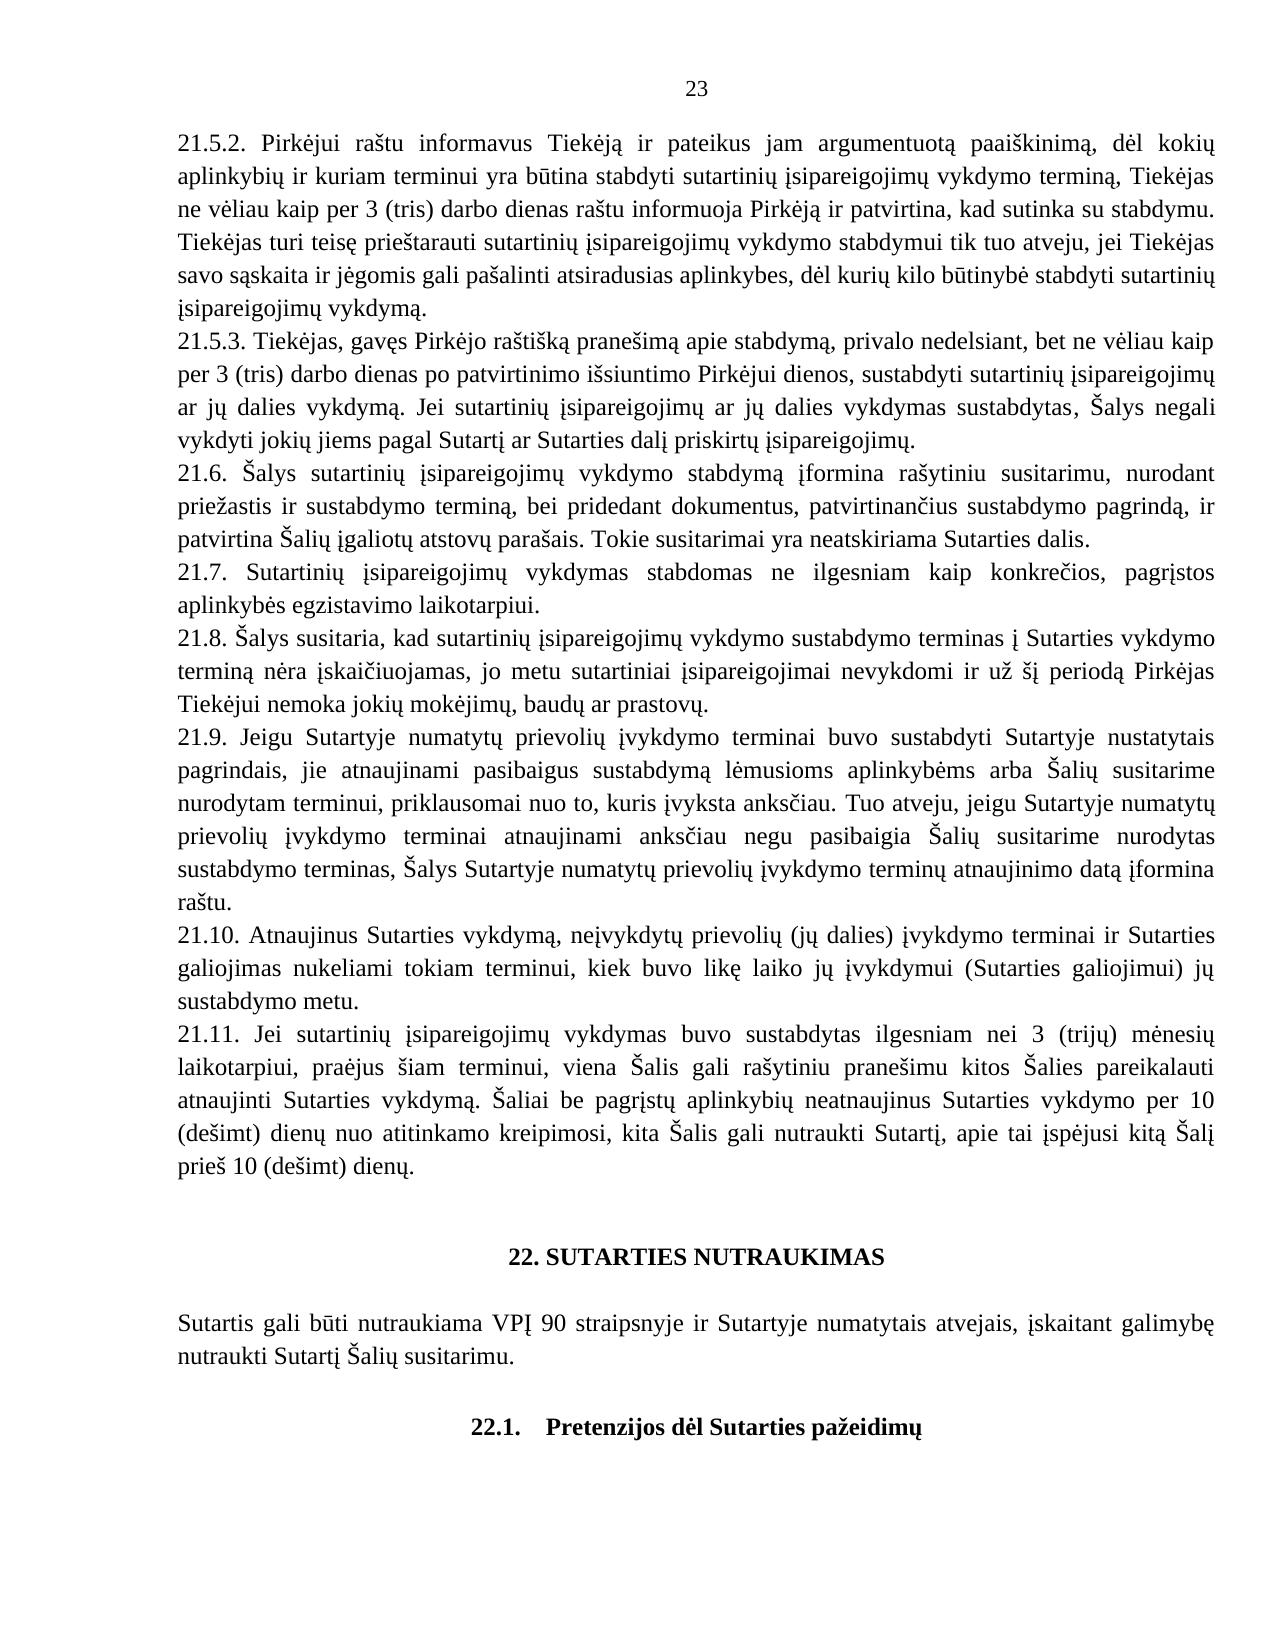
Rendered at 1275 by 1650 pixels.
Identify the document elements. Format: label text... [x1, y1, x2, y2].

subtitle Pretenzijos dėl Sutarties pažeidimų [177, 1412, 1216, 1440]
text Sutartis gali būti nutraukiama VPĮ 90 straipsnyje ir Sutartyje numatytais atvejais, įskaitant galimybę nutraukti Sutartį Šalių susitarimu. [177, 1308, 1216, 1370]
text 21.5.3. Tiekėjas, gavęs Pirkėjo raštišką pranešimą apie stabdymą, privalo nedelsiant, bet ne vėliau kaip per 3 (tris) darbo dienas po patvirtinimo išsiuntimo Pirkėjui dienos, sustabdyti sutartinių įsipareigojimų ar jų dalies vykdymą. Jei sutartinių įsipareigojimų ar jų dalies vykdymas sustabdytas, Šalys negali vykdyti jokių jiems pagal Sutartį ar Sutarties dalį priskirtų įsipareigojimų. [177, 326, 1216, 454]
text 21.6. Šalys sutartinių įsipareigojimų vykdymo stabdymą įformina rašytiniu susitarimu, nurodant priežastis ir sustabdymo terminą, bei pridedant dokumentus, patvirtinančius sustabdymo pagrindą, ir patvirtina Šalių įgaliotų atstovų parašais. Tokie susitarimai yra neatskiriama Sutarties dalis. [177, 458, 1216, 553]
text 21.7. Sutartinių įsipareigojimų vykdymas stabdomas ne ilgesniam kaip konkrečios, pagrįstos aplinkybės egzistavimo laikotarpiui. [177, 557, 1216, 619]
text 21.9. Jeigu Sutartyje numatytų prievolių įvykdymo terminai buvo sustabdyti Sutartyje nustatytais pagrindais, jie atnaujinami pasibaigus sustabdymą lėmusioms aplinkybėms arba Šalių susitarime nurodytam terminui, priklausomai nuo to, kuris įvyksta anksčiau. Tuo atveju, jeigu Sutartyje numatytų prievolių įvykdymo terminai atnaujinami anksčiau negu pasibaigia Šalių susitarime nurodytas sustabdymo terminas, Šalys Sutartyje numatytų prievolių įvykdymo terminų atnaujinimo datą įformina raštu. [177, 722, 1216, 916]
text 21.8. Šalys susitaria, kad sutartinių įsipareigojimų vykdymo sustabdymo terminas į Sutarties vykdymo terminą nėra įskaičiuojamas, jo metu sutartiniai įsipareigojimai nevykdomi ir už šį periodą Pirkėjas Tiekėjui nemoka jokių mokėjimų, baudų ar prastovų. [177, 623, 1216, 718]
subtitle SUTARTIES NUTRAUKIMAS [177, 1242, 1216, 1271]
text 21.11. Jei sutartinių įsipareigojimų vykdymas buvo sustabdytas ilgesniam nei 3 (trijų) mėnesių laikotarpiui, praėjus šiam terminui, viena Šalis gali rašytiniu pranešimu kitos Šalies pareikalauti atnaujinti Sutarties vykdymą. Šaliai be pagrįstų aplinkybių neatnaujinus Sutarties vykdymo per 10 (dešimt) dienų nuo atitinkamo kreipimosi, kita Šalis gali nutraukti Sutartį, apie tai įspėjusi kitą Šalį prieš 10 (dešimt) dienų. [177, 1019, 1216, 1180]
text 21.10. Atnaujinus Sutarties vykdymą, neįvykdytų prievolių (jų dalies) įvykdymo terminai ir Sutarties galiojimas nukeliami tokiam terminui, kiek buvo likę laiko jų įvykdymui (Sutarties galiojimui) jų sustabdymo metu. [177, 920, 1216, 1015]
text 21.5.2. Pirkėjui raštu informavus Tiekėją ir pateikus jam argumentuotą paaiškinimą, dėl kokių aplinkybių ir kuriam terminui yra būtina stabdyti sutartinių įsipareigojimų vykdymo terminą, Tiekėjas ne vėliau kaip per 3 (tris) darbo dienas raštu informuoja Pirkėją ir patvirtina, kad sutinka su stabdymu. Tiekėjas turi teisę prieštarauti sutartinių įsipareigojimų vykdymo stabdymui tik tuo atveju, jei Tiekėjas savo sąskaita ir jėgomis gali pašalinti atsiradusias aplinkybes, dėl kurių kilo būtinybė stabdyti sutartinių įsipareigojimų vykdymą. [177, 128, 1216, 322]
